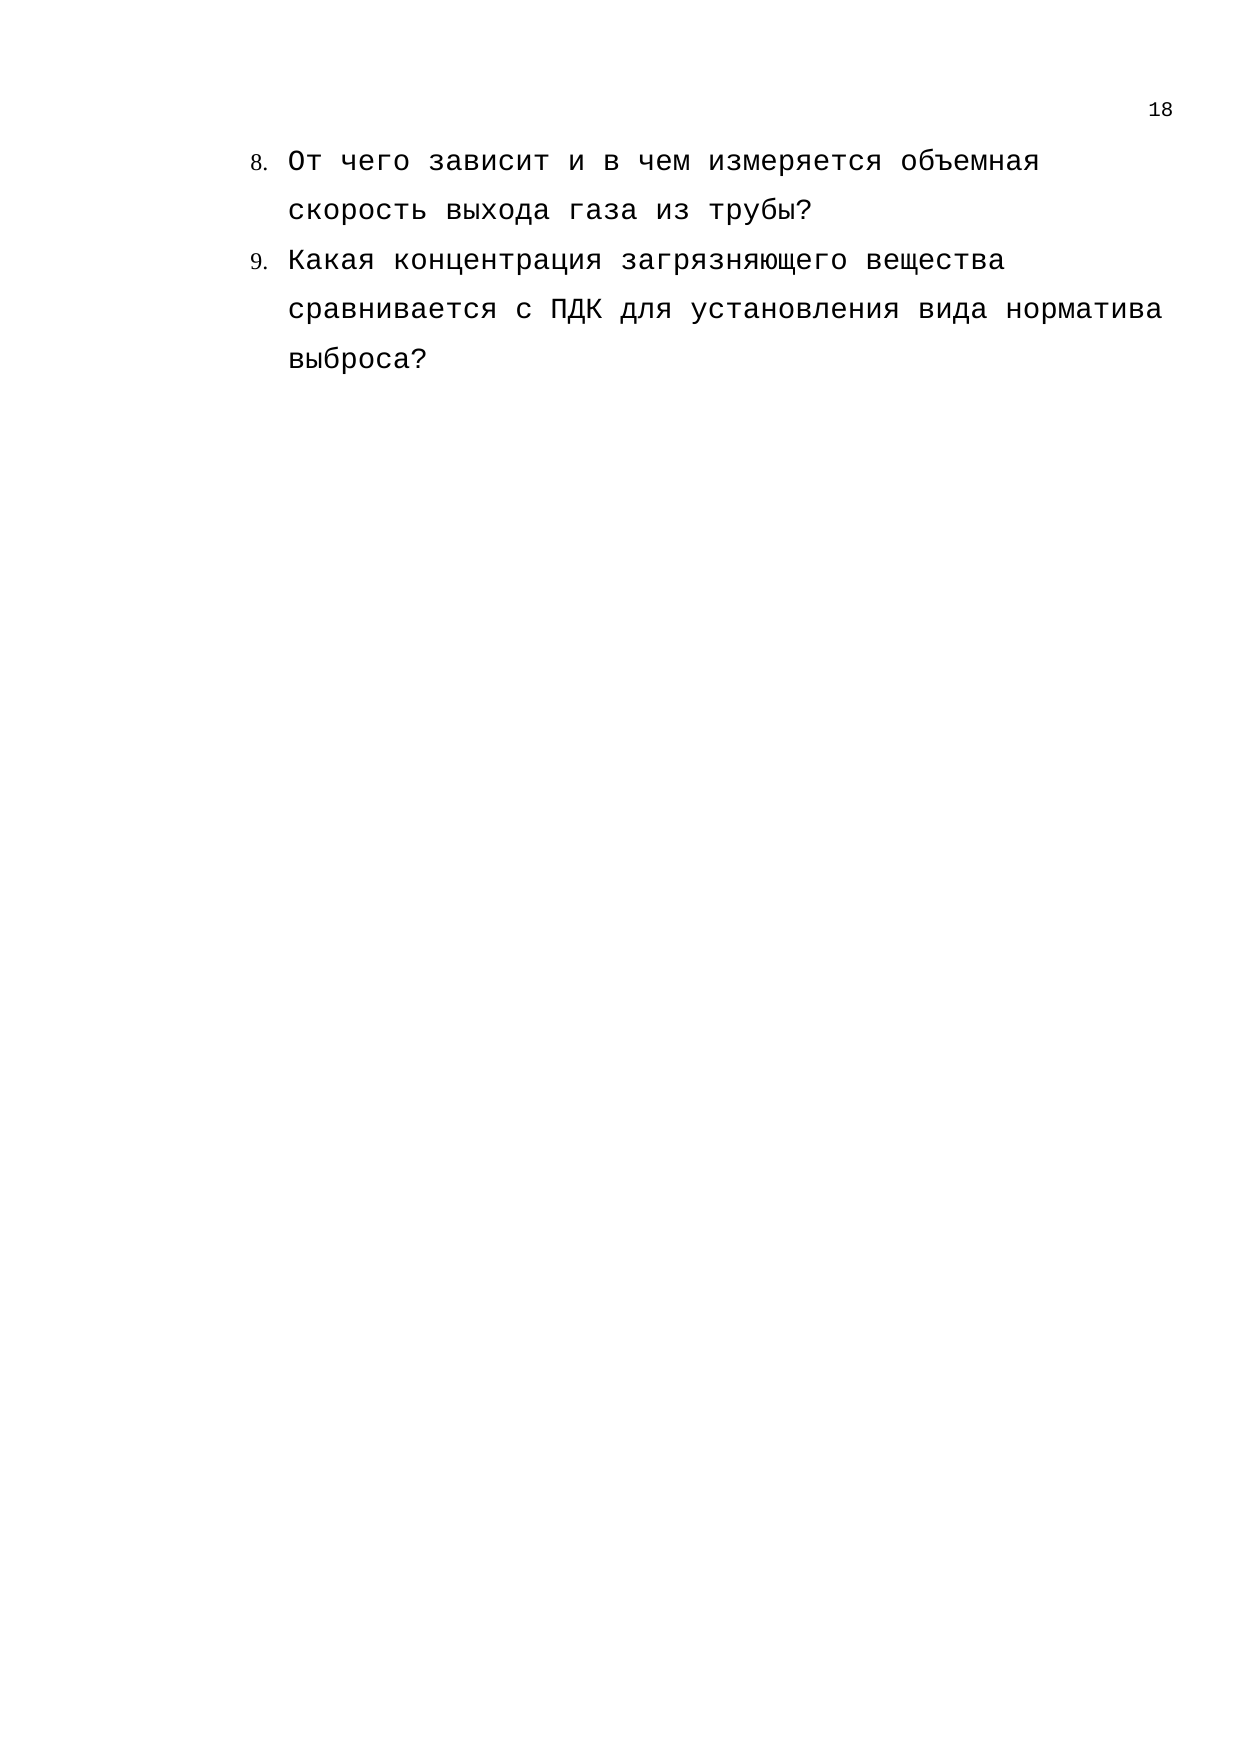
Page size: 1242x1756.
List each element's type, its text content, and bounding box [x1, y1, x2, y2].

list Какая концентрация загрязняющего вещества сравнивается с ПДК для установления вида норматива выброса? [250, 245, 1173, 377]
list От чего зависит и в чем измеряется объемная скорость выхода газа из трубы? [250, 146, 1173, 228]
